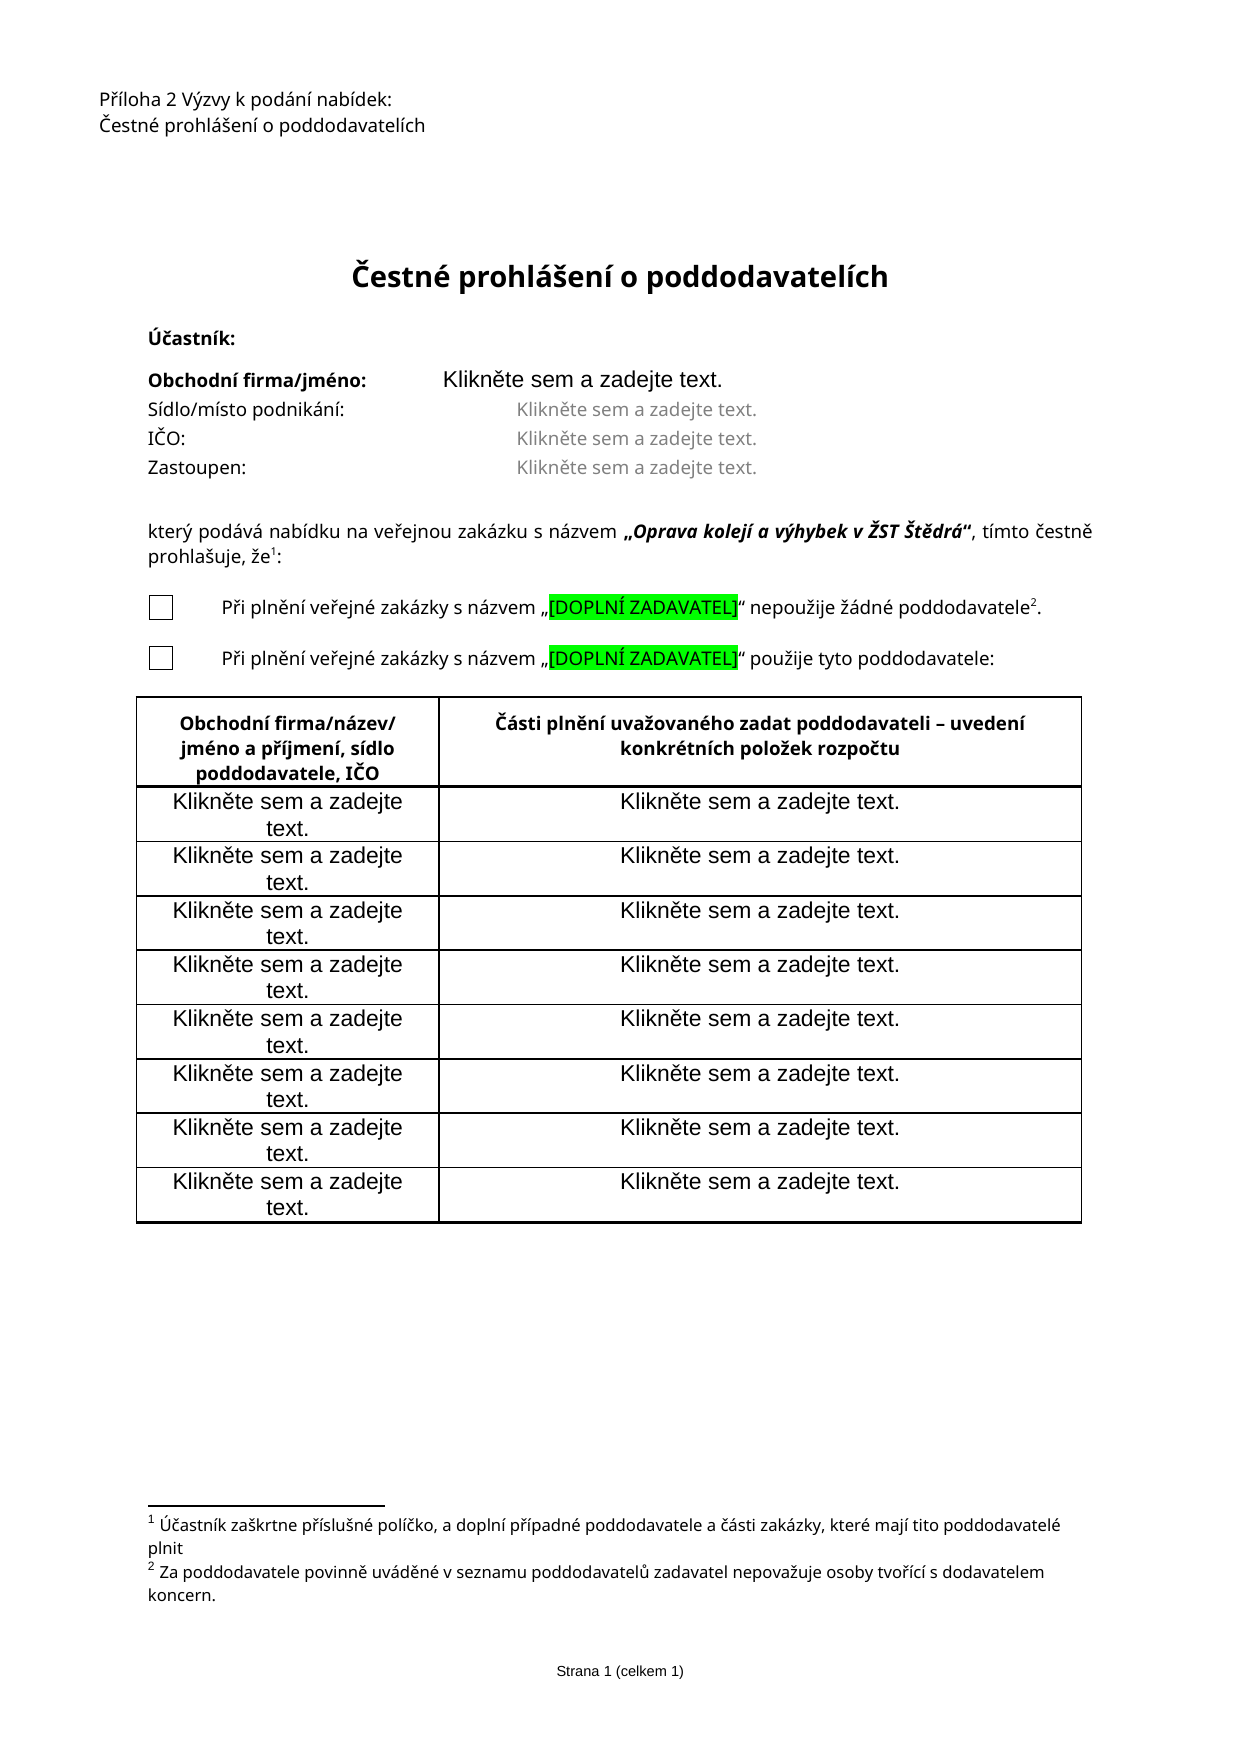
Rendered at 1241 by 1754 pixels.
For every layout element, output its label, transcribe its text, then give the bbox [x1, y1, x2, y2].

text IČO: [148, 422, 1093, 451]
text který podává nabídku na veřejnou zakázku s názvem „Oprava kolejí a výhybek v ŽST Štědrá“, tímto čestně prohlašuje, že: [148, 518, 1093, 569]
text Při plnění veřejné zakázky s názvem „[DOPLNÍ ZADAVATEL]“ nepoužije žádné poddodavatele. [148, 594, 549, 620]
table_header Obchodní firma/název/ jméno a příjmení, sídlo poddodavatele, IČO [137, 698, 438, 785]
text Při plnění veřejné zakázky s názvem „[DOPLNÍ ZADAVATEL]“ použije tyto poddodavatele: [148, 645, 549, 670]
text Zastoupen: [148, 451, 1093, 480]
title Čestné prohlášení o poddodavatelích [148, 256, 1093, 296]
text Při plnění veřejné zakázky s názvem „[DOPLNÍ ZADAVATEL]“ použije tyto poddodavatele: [738, 645, 1093, 670]
text Obchodní firma/jméno: [148, 364, 1093, 393]
table_header Části plnění uvažovaného zadat poddodavateli – uvedení konkrétních položek rozpočtu [440, 698, 1081, 785]
text Účastník: [148, 321, 1093, 352]
text Sídlo/místo podnikání: [148, 393, 1093, 422]
text Při plnění veřejné zakázky s názvem „[DOPLNÍ ZADAVATEL]“ nepoužije žádné poddodavatele. [738, 594, 1093, 620]
